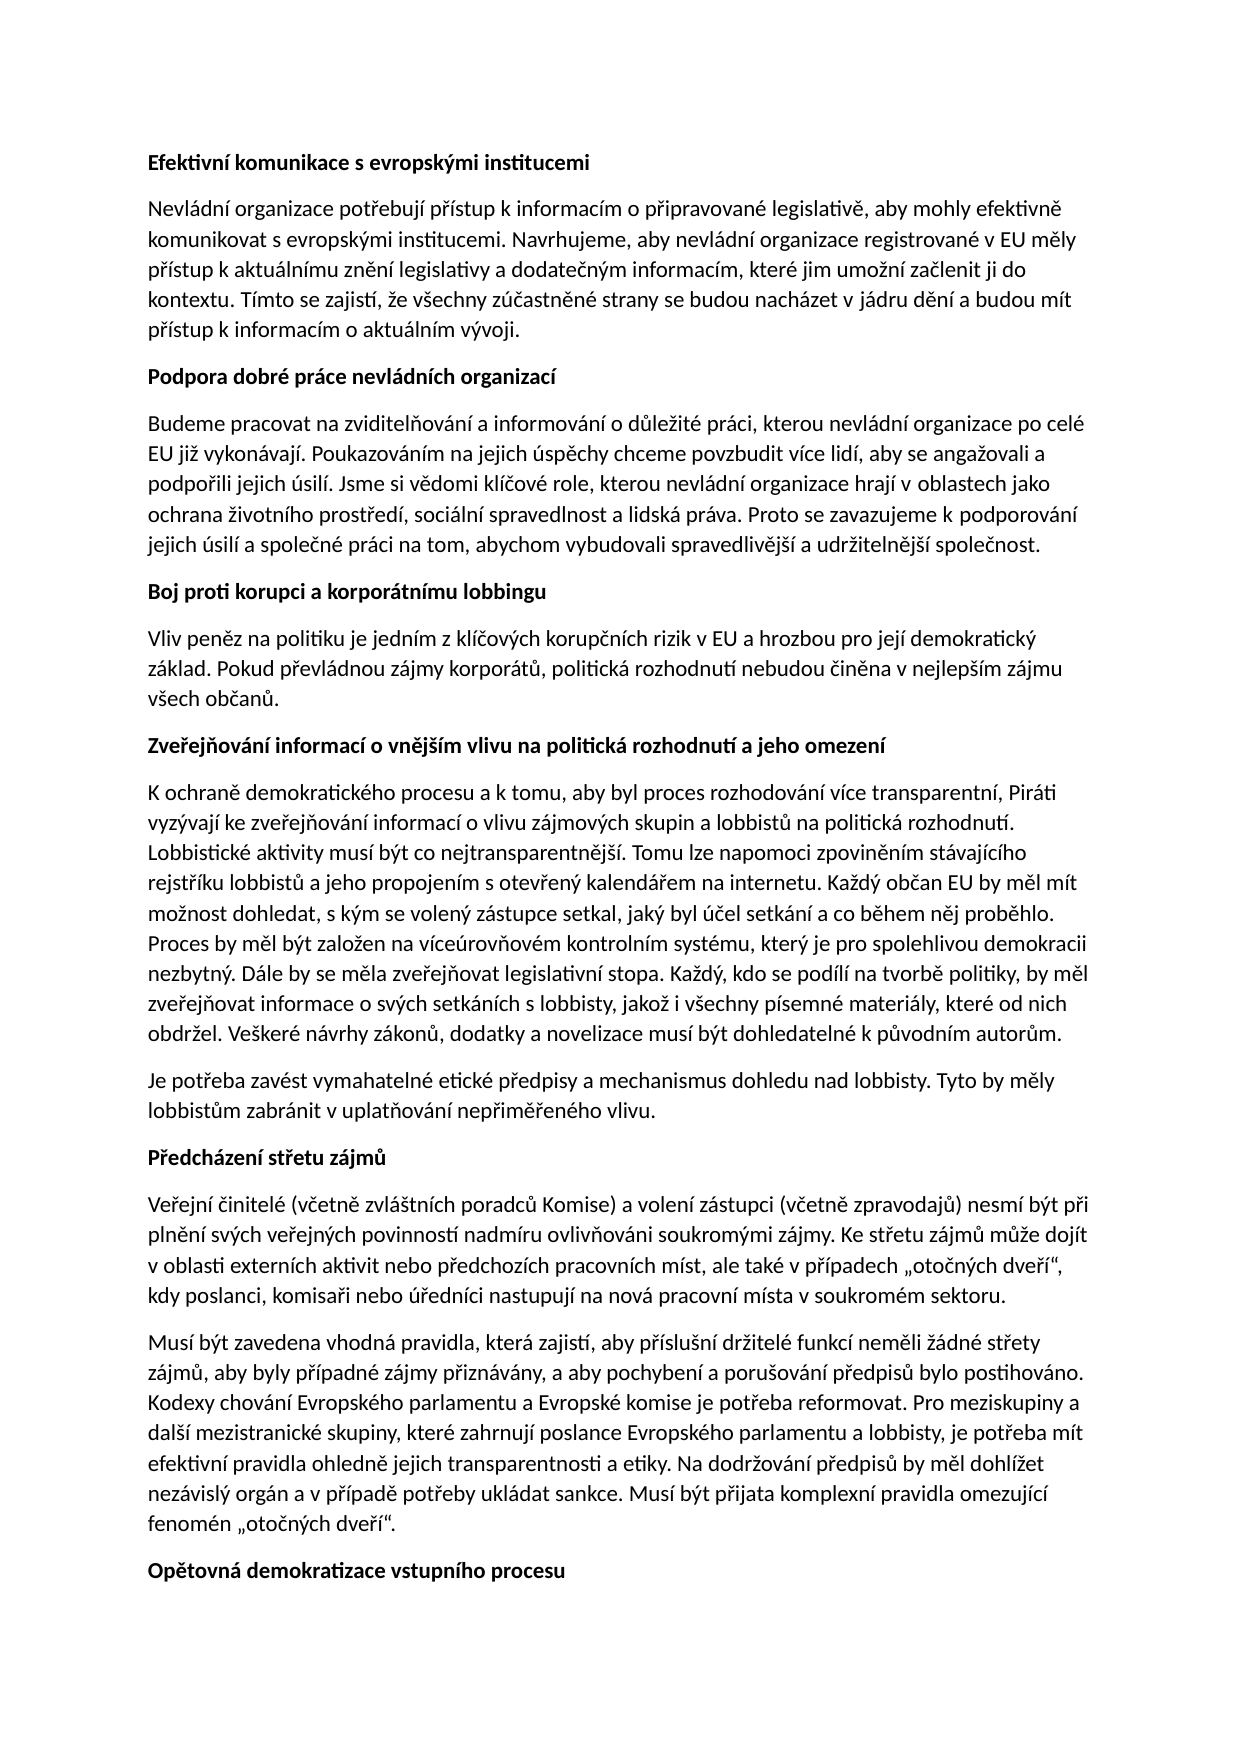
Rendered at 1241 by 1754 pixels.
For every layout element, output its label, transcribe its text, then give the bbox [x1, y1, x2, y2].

text Opětovná demokratizace vstupního procesu [148, 1556, 1093, 1584]
text Vliv peněz na politiku je jedním z klíčových korupčních rizik v EU a hrozbou pro její demokratický základ. Pokud převládnou zájmy korporátů, politická rozhodnutí nebudou činěna v nejlepším zájmu všech občanů. [148, 624, 1093, 712]
text K ochraně demokratického procesu a k tomu, aby byl proces rozhodování více transparentní, Piráti vyzývají ke zveřejňování informací o vlivu zájmových skupin a lobbistů na politická rozhodnutí. Lobbistické aktivity musí být co nejtransparentnější. Tomu lze napomoci zpoviněním stávajícího rejstříku lobbistů a jeho propojením s otevřený kalendářem na internetu. Každý občan EU by měl mít možnost dohledat, s kým se volený zástupce setkal, jaký byl účel setkání a co během něj proběhlo. Proces by měl být založen na víceúrovňovém kontrolním systému, který je pro spolehlivou demokracii nezbytný. Dále by se měla zveřejňovat legislativní stopa. Každý, kdo se podílí na tvorbě politiky, by měl zveřejňovat informace o svých setkáních s lobbisty, jakož i všechny písemné materiály, které od nich obdržel. Veškeré návrhy zákonů, dodatky a novelizace musí být dohledatelné k původním autorům. [148, 778, 1093, 1047]
text Podpora dobré práce nevládních organizací [148, 362, 1093, 390]
text Zveřejňování informací o vnějším vlivu na politická rozhodnutí a jeho omezení [148, 731, 1093, 759]
text Je potřeba zavést vymahatelné etické předpisy a mechanismus dohledu nad lobbisty. Tyto by měly lobbistům zabránit v uplatňování nepřiměřeného vlivu. [148, 1066, 1093, 1124]
text Efektivní komunikace s evropskými institucemi [148, 148, 1093, 176]
text Boj proti korupci a korporátnímu lobbingu [148, 577, 1093, 605]
text Nevládní organizace potřebují přístup k informacím o připravované legislativě, aby mohly efektivně komunikovat s evropskými institucemi. Navrhujeme, aby nevládní organizace registrované v EU měly přístup k aktuálnímu znění legislativy a dodatečným informacím, které jim umožní začlenit ji do kontextu. Tímto se zajistí, že všechny zúčastněné strany se budou nacházet v jádru dění a budou mít přístup k informacím o aktuálním vývoji. [148, 194, 1093, 343]
text Veřejní činitelé (včetně zvláštních poradců Komise) a volení zástupci (včetně zpravodajů) nesmí být při plnění svých veřejných povinností nadmíru ovlivňováni soukromými zájmy. Ke střetu zájmů může dojít v oblasti externích aktivit nebo předchozích pracovních míst, ale také v případech „otočných dveří“, kdy poslanci, komisaři nebo úředníci nastupují na nová pracovní místa v soukromém sektoru. [148, 1190, 1093, 1309]
text Předcházení střetu zájmů [148, 1143, 1093, 1171]
text Budeme pracovat na zviditelňování a informování o důležité práci, kterou nevládní organizace po celé EU již vykonávají. Poukazováním na jejich úspěchy chceme povzbudit více lidí, aby se angažovali a podpořili jejich úsilí. Jsme si vědomi klíčové role, kterou nevládní organizace hrají v oblastech jako ochrana životního prostředí, sociální spravedlnost a lidská práva. Proto se zavazujeme k podporování jejich úsilí a společné práci na tom, abychom vybudovali spravedlivější a udržitelnější společnost. [148, 409, 1093, 558]
text Musí být zavedena vhodná pravidla, která zajistí, aby příslušní držitelé funkcí neměli žádné střety zájmů, aby byly případné zájmy přiznávány, a aby pochybení a porušování předpisů bylo postihováno. Kodexy chování Evropského parlamentu a Evropské komise je potřeba reformovat. Pro meziskupiny a další mezistranické skupiny, které zahrnují poslance Evropského parlamentu a lobbisty, je potřeba mít efektivní pravidla ohledně jejich transparentnosti a etiky. Na dodržování předpisů by měl dohlížet nezávislý orgán a v případě potřeby ukládat sankce. Musí být přijata komplexní pravidla omezující fenomén „otočných dveří“. [148, 1328, 1093, 1537]
